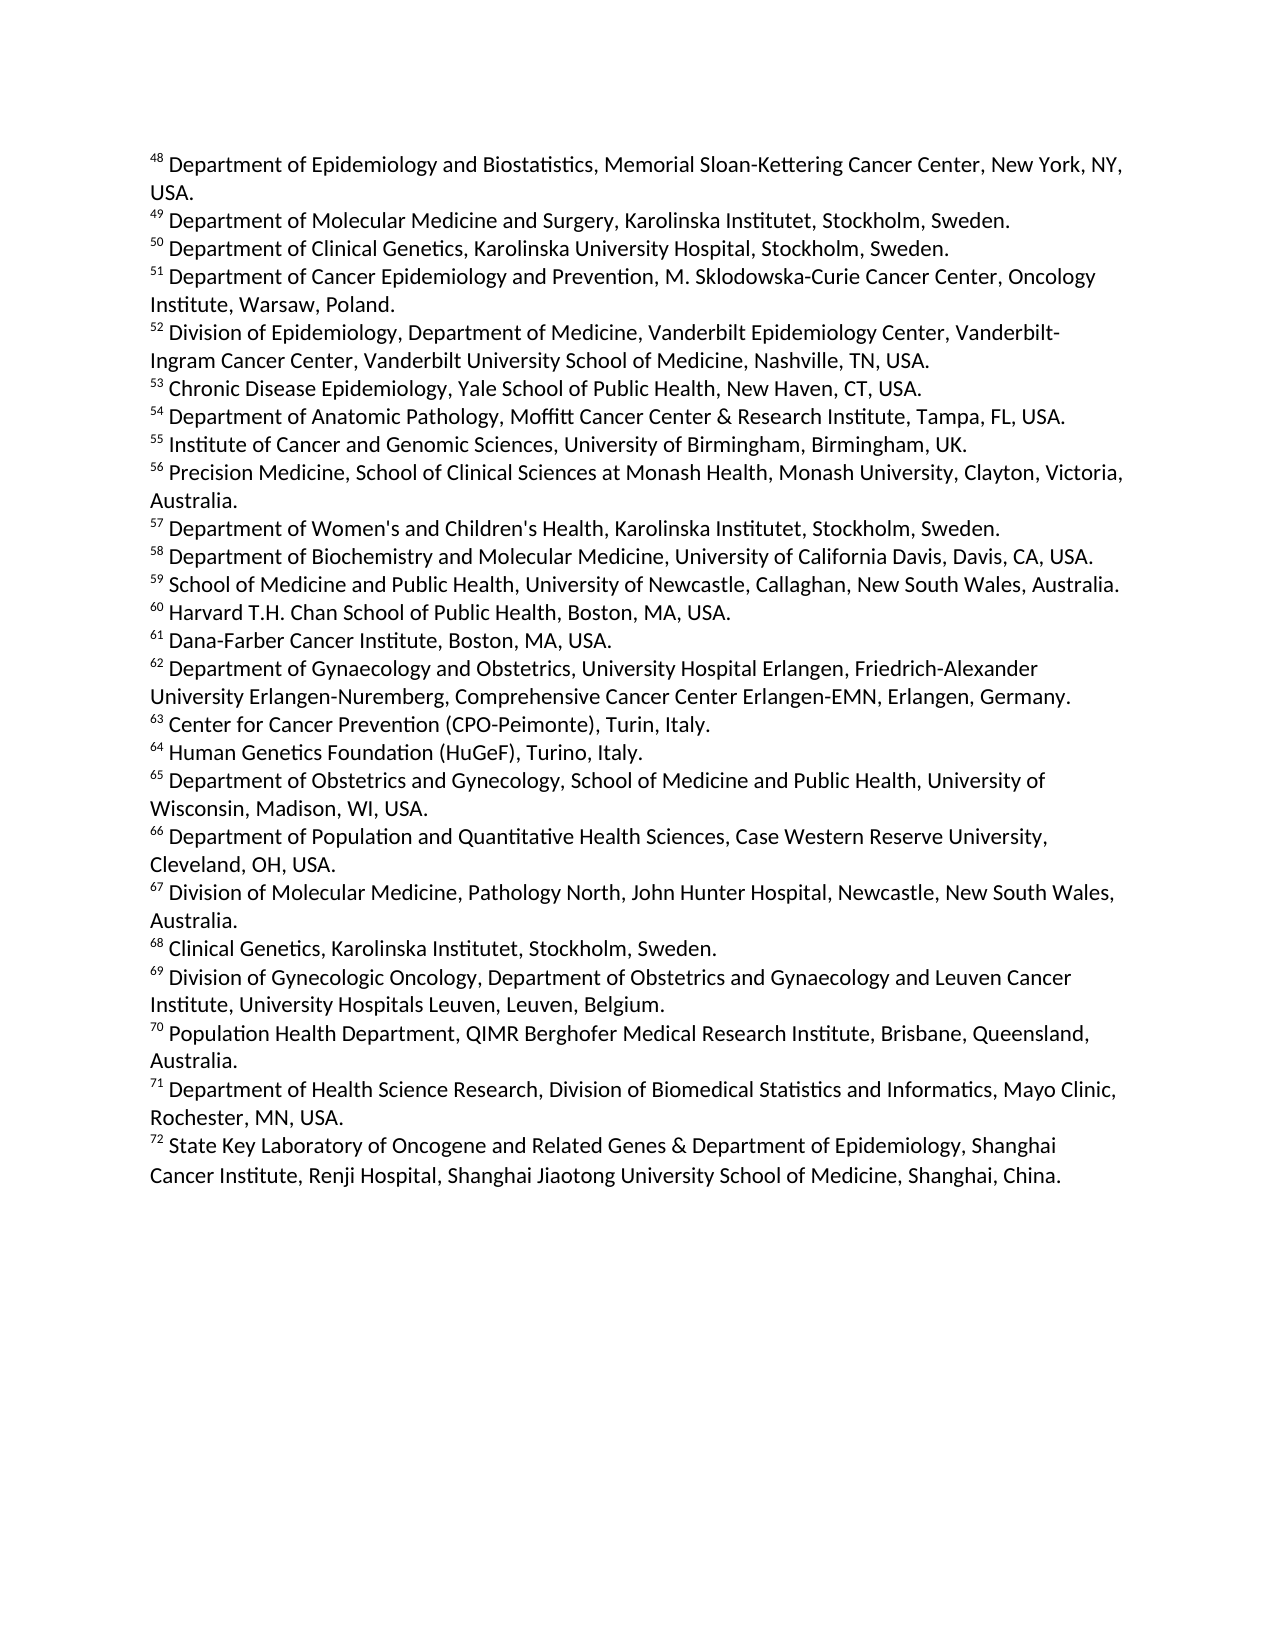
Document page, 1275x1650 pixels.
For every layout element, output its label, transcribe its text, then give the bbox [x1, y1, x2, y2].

text 70 Population Health Department, QIMR Berghofer Medical Research Institute, Brisbane, Queensland, Australia. [150, 1019, 1125, 1075]
text 61 Dana-Farber Cancer Institute, Boston, MA, USA. [150, 626, 1125, 654]
text 66 Department of Population and Quantitative Health Sciences, Case Western Reserve University, Cleveland, OH, USA. [150, 822, 1125, 878]
text 65 Department of Obstetrics and Gynecology, School of Medicine and Public Health, University of Wisconsin, Madison, WI, USA. [150, 766, 1125, 822]
text 49 Department of Molecular Medicine and Surgery, Karolinska Institutet, Stockholm, Sweden. [150, 206, 1125, 234]
text 67 Division of Molecular Medicine, Pathology North, John Hunter Hospital, Newcastle, New South Wales, Australia. [150, 878, 1125, 934]
text 51 Department of Cancer Epidemiology and Prevention, M. Sklodowska-Curie Cancer Center, Oncology Institute, Warsaw, Poland. [150, 262, 1125, 318]
text 55 Institute of Cancer and Genomic Sciences, University of Birmingham, Birmingham, UK. [150, 430, 1125, 458]
text 54 Department of Anatomic Pathology, Moffitt Cancer Center & Research Institute, Tampa, FL, USA. [150, 402, 1125, 430]
text 58 Department of Biochemistry and Molecular Medicine, University of California Davis, Davis, CA, USA. [150, 542, 1125, 570]
text 50 Department of Clinical Genetics, Karolinska University Hospital, Stockholm, Sweden. [150, 234, 1125, 262]
text 63 Center for Cancer Prevention (CPO-Peimonte), Turin, Italy. [150, 710, 1125, 738]
text 71 Department of Health Science Research, Division of Biomedical Statistics and Informatics, Mayo Clinic, Rochester, MN, USA. [150, 1075, 1125, 1131]
text 64 Human Genetics Foundation (HuGeF), Turino, Italy. [150, 738, 1125, 766]
text 68 Clinical Genetics, Karolinska Institutet, Stockholm, Sweden. [150, 934, 1125, 963]
text 48 Department of Epidemiology and Biostatistics, Memorial Sloan-Kettering Cancer Center, New York, NY, USA. [150, 150, 1125, 206]
text 56 Precision Medicine, School of Clinical Sciences at Monash Health, Monash University, Clayton, Victoria, Australia. [150, 458, 1125, 514]
text 69 Division of Gynecologic Oncology, Department of Obstetrics and Gynaecology and Leuven Cancer Institute, University Hospitals Leuven, Leuven, Belgium. [150, 963, 1125, 1019]
text 59 School of Medicine and Public Health, University of Newcastle, Callaghan, New South Wales, Australia. [150, 570, 1125, 598]
text 53 Chronic Disease Epidemiology, Yale School of Public Health, New Haven, CT, USA. [150, 374, 1125, 402]
text 57 Department of Women's and Children's Health, Karolinska Institutet, Stockholm, Sweden. [150, 514, 1125, 542]
text 72 State Key Laboratory of Oncogene and Related Genes & Department of Epidemiology, Shanghai Cancer Institute, Renji Hospital, Shanghai Jiaotong University School of Medicine, Shanghai, China. [150, 1131, 1125, 1189]
text 52 Division of Epidemiology, Department of Medicine, Vanderbilt Epidemiology Center, Vanderbilt-Ingram Cancer Center, Vanderbilt University School of Medicine, Nashville, TN, USA. [150, 318, 1125, 374]
text 60 Harvard T.H. Chan School of Public Health, Boston, MA, USA. [150, 598, 1125, 626]
text 62 Department of Gynaecology and Obstetrics, University Hospital Erlangen, Friedrich-Alexander University Erlangen-Nuremberg, Comprehensive Cancer Center Erlangen-EMN, Erlangen, Germany. [150, 654, 1125, 710]
